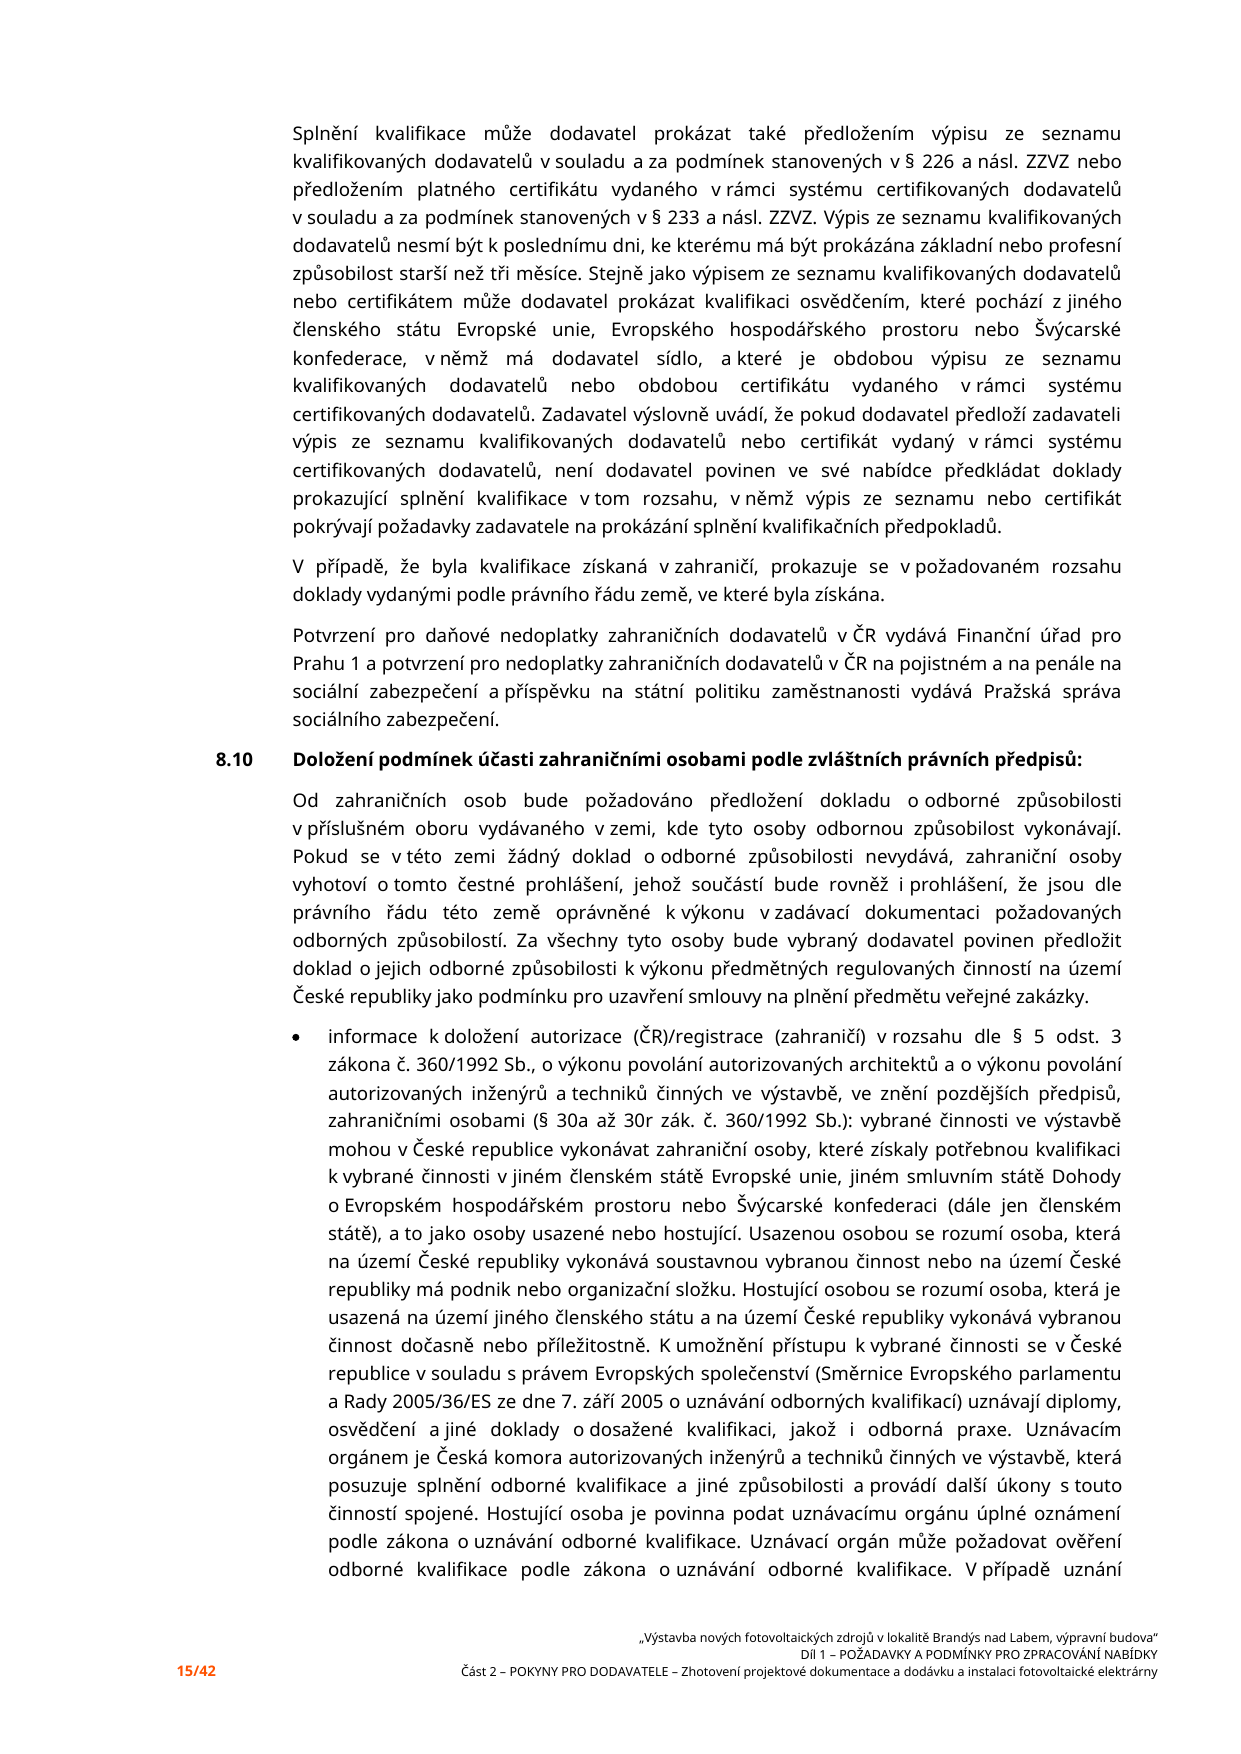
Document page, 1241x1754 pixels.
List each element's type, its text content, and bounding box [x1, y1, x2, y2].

text Splnění kvalifikace může dodavatel prokázat také předložením výpisu ze seznamu kvalifikovaných dodavatelů v souladu a za podmínek stanovených v § 226 a násl. ZZVZ nebo předložením platného certifikátu vydaného v rámci systému certifikovaných dodavatelů v souladu a za podmínek stanovených v § 233 a násl. ZZVZ. Výpis ze seznamu kvalifikovaných dodavatelů nesmí být k poslednímu dni, ke kterému má být prokázána základní nebo profesní způsobilost starší než tři měsíce. Stejně jako výpisem ze seznamu kvalifikovaných dodavatelů nebo certifikátem může dodavatel prokázat kvalifikaci osvědčením, které pochází z jiného členského státu Evropské unie, Evropského hospodářského prostoru nebo Švýcarské konfederace, v němž má dodavatel sídlo, a které je obdobou výpisu ze seznamu kvalifikovaných dodavatelů nebo obdobou certifikátu vydaného v rámci systému certifikovaných dodavatelů. Zadavatel výslovně uvádí, že pokud dodavatel předloží zadavateli výpis ze seznamu kvalifikovaných dodavatelů nebo certifikát vydaný v rámci systému certifikovaných dodavatelů, není dodavatel povinen ve své nabídce předkládat doklady prokazující splnění kvalifikace v tom rozsahu, v němž výpis ze seznamu nebo certifikát pokrývají požadavky zadavatele na prokázání splnění kvalifikačních předpokladů. [292, 121, 1122, 538]
text Potvrzení pro daňové nedoplatky zahraničních dodavatelů v ČR vydává Finanční úřad pro Prahu 1 a potvrzení pro nedoplatky zahraničních dodavatelů v ČR na pojistném a na penále na sociální zabezpečení a příspěvku na státní politiku zaměstnanosti vydává Pražská správa sociálního zabezpečení. [292, 622, 1122, 732]
text Doložení podmínek účasti zahraničními osobami podle zvláštních právních předpisů: [216, 747, 1122, 772]
text V případě, že byla kvalifikace získaná v zahraničí, prokazuje se v požadovaném rozsahu doklady vydanými podle právního řádu země, ve které byla získána. [292, 553, 1122, 607]
text Od zahraničních osob bude požadováno předložení dokladu o odborné způsobilosti v příslušném oboru vydávaného v zemi, kde tyto osoby odbornou způsobilost vykonávají. Pokud se v této zemi žádný doklad o odborné způsobilosti nevydává, zahraniční osoby vyhotoví o tomto čestné prohlášení, jehož součástí bude rovněž i prohlášení, že jsou dle právního řádu této země oprávněné k výkonu v zadávací dokumentaci požadovaných odborných způsobilostí. Za všechny tyto osoby bude vybraný dodavatel povinen předložit doklad o jejich odborné způsobilosti k výkonu předmětných regulovaných činností na území České republiky jako podmínku pro uzavření smlouvy na plnění předmětu veřejné zakázky. [292, 787, 1122, 1009]
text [292, 1024, 1122, 1582]
